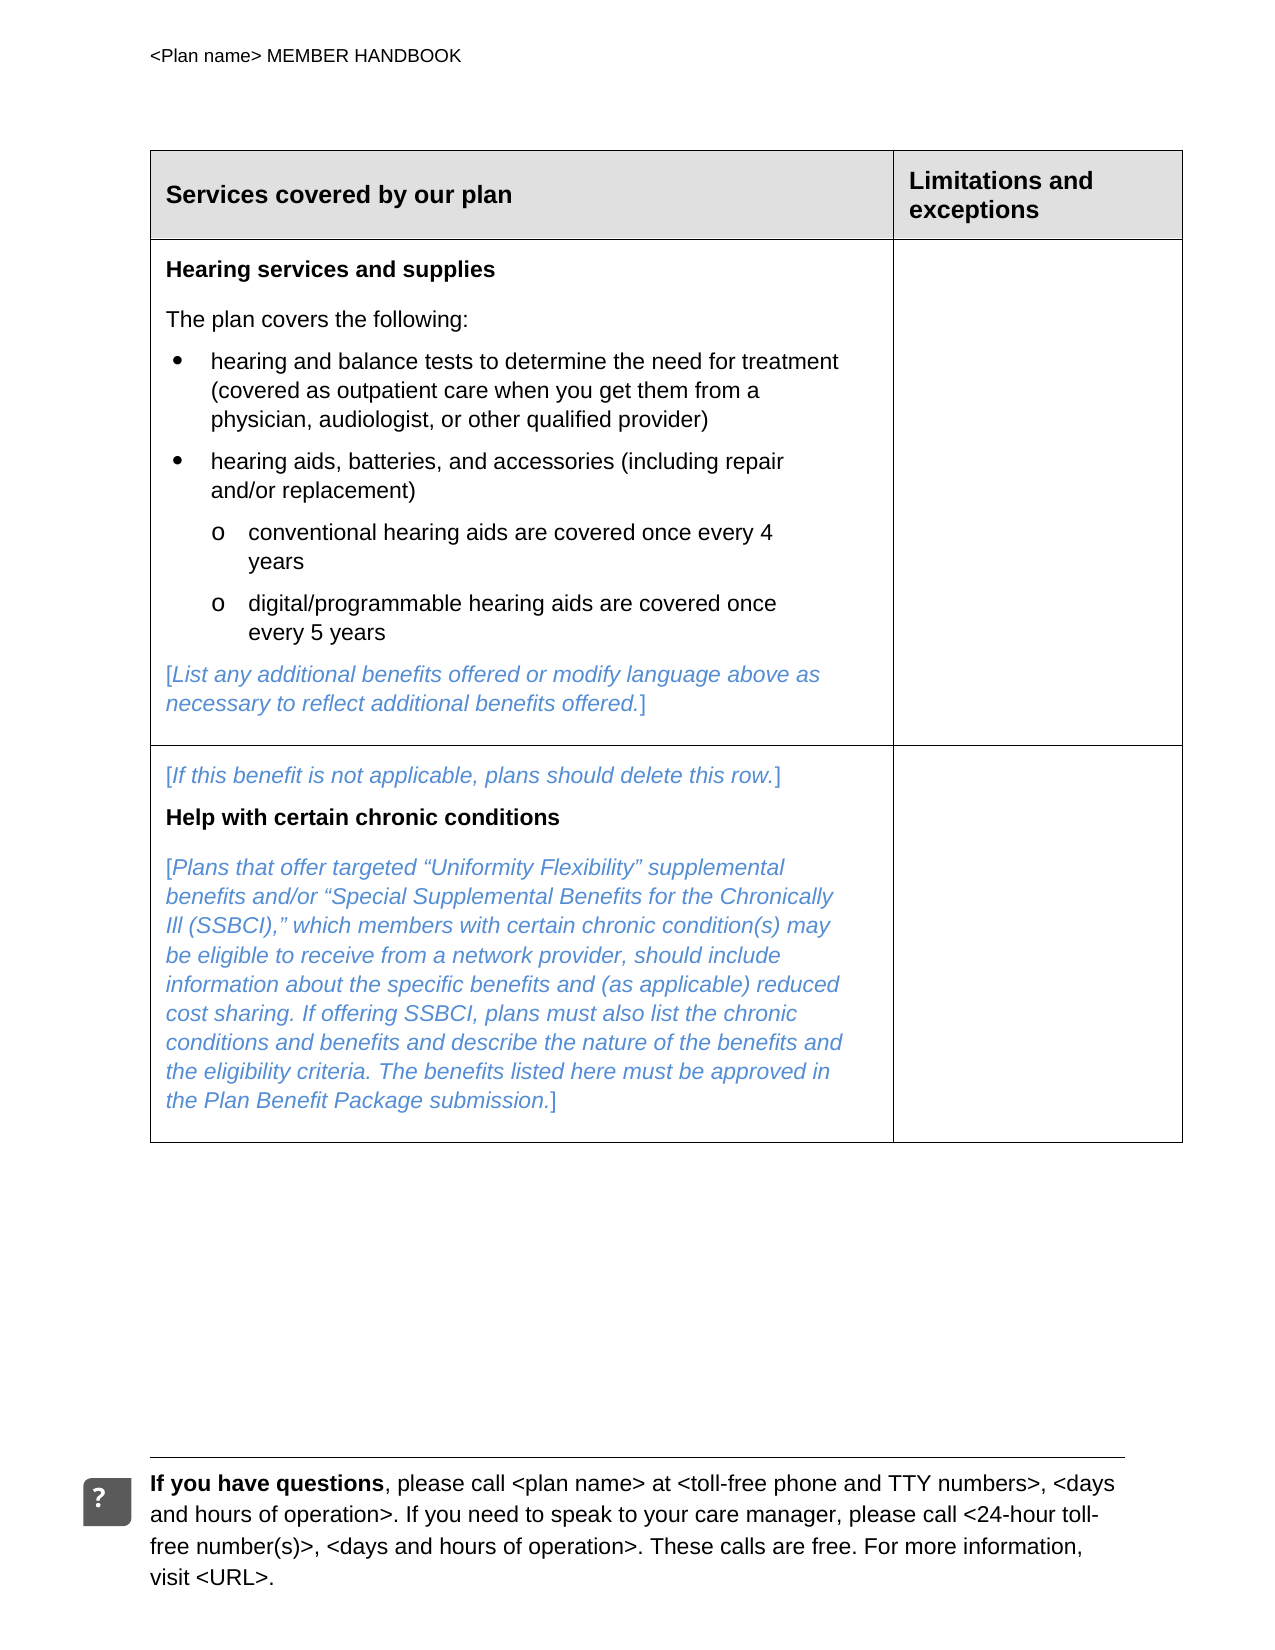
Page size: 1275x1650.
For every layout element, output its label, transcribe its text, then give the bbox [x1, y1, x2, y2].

table_header Services covered by our plan [151, 151, 893, 238]
table_cell [894, 746, 1182, 1142]
table_cell Hearing services and supplies The plan covers the following: hearing and balance tests to determine the need for treatment (covered as outpatient care when you get them from a physician, audiologist, or other qualified provider) hearing aids, batteries, and accessories (including repair and/or replacement) conventional hearing aids are covered once every 4 years digital/programmable hearing aids are covered once every 5 years [List any additional benefits offered or modify language above as necessary to reflect additional benefits offered.] [151, 240, 893, 744]
table_header Limitations and exceptions [894, 151, 1182, 238]
table_cell [894, 240, 1182, 744]
table_cell [If this benefit is not applicable, plans should delete this row.] Help with certain chronic conditions [Plans that offer targeted “Uniformity Flexibility” supplemental benefits and/or “Special Supplemental Benefits for the Chronically Ill (SSBCI),” which members with certain chronic condition(s) may be eligible to receive from a network provider, should include information about the specific benefits and (as applicable) reduced cost sharing. If offering SSBCI, plans must also list the chronic conditions and benefits and describe the nature of the benefits and the eligibility criteria. The benefits listed here must be approved in the Plan Benefit Package submission.] [151, 746, 893, 1142]
